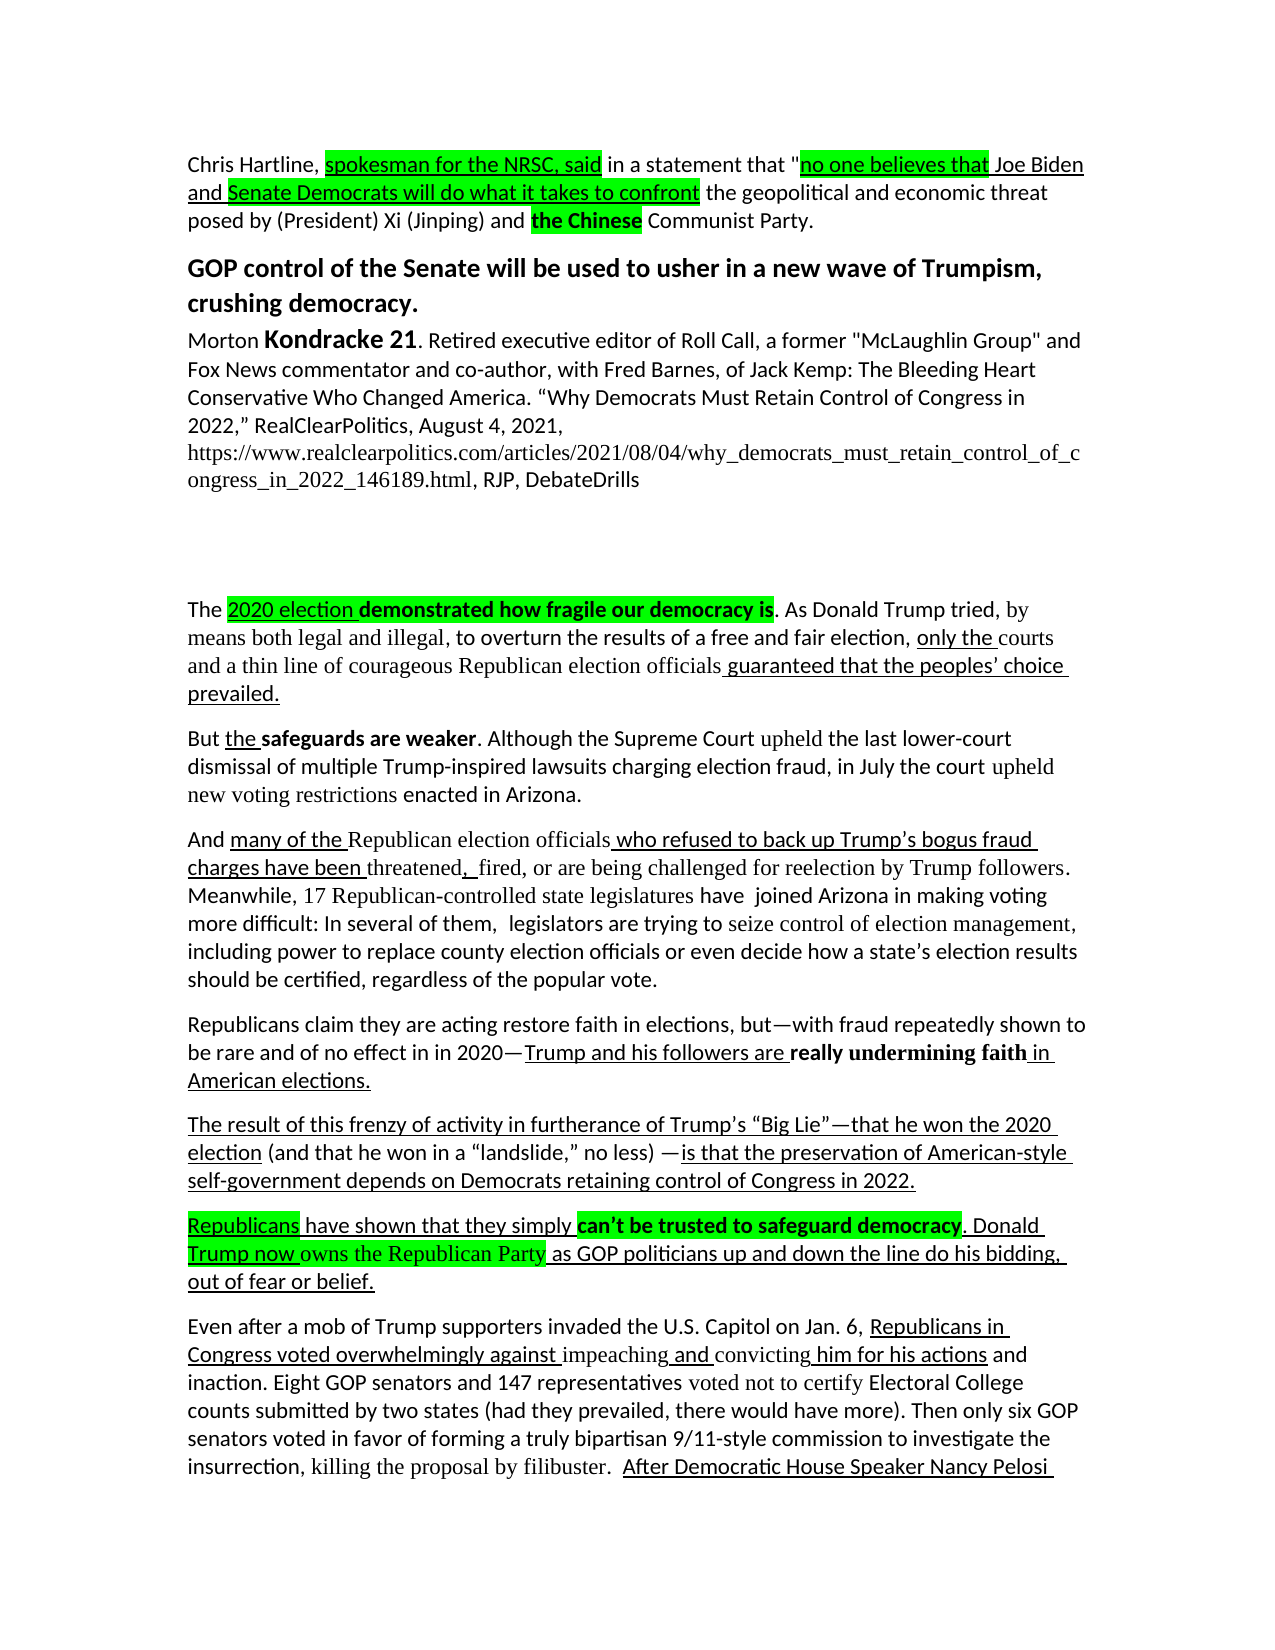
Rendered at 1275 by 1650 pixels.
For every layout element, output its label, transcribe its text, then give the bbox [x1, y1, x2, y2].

text And many of the Republican election officials who refused to back up Trump’s bogus fraud charges have been threatened, fired, or are being challenged for reelection by Trump followers. Meanwhile, 17 Republican-controlled state legislatures have joined Arizona in making voting more difficult: In several of them, legislators are trying to seize control of election management, including power to replace county election officials or even decide how a state’s election results should be certified, regardless of the popular vote. [187, 825, 1087, 993]
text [187, 1312, 1087, 1480]
subtitle GOP control of the Senate will be used to usher in a new wave of Trumpism, crushing democracy. [187, 251, 1087, 319]
text The 2020 election demonstrated how fragile our democracy is. As Donald Trump tried, by means both legal and illegal, to overturn the results of a free and fair election, only the courts and a thin line of courageous Republican election officials guaranteed that the peoples’ choice prevailed. [187, 596, 1087, 708]
text But the safeguards are weaker. Although the Supreme Court upheld the last lower-court dismissal of multiple Trump-inspired lawsuits charging election fraud, in July the court upheld new voting restrictions enacted in Arizona. [187, 724, 1087, 808]
text Chris Hartline, spokesman for the NRSC, said in a statement that "no one believes that Joe Biden and Senate Democrats will do what it takes to confront the geopolitical and economic threat posed by (President) Xi (Jinping) and the Chinese Communist Party. [602, 150, 1087, 234]
text Morton Kondracke 21. Retired executive editor of Roll Call, a former "McLaughlin Group" and Fox News commentator and co-author, with Fred Barnes, of Jack Kemp: The Bleeding Heart Conservative Who Changed America. “Why Democrats Must Retain Control of Congress in 2022,” RealClearPolitics, August 4, 2021, https://www.realclearpolitics.com/articles/2021/08/04/why_democrats_must_retain_control_of_congress_in_2022_146189.html, RJP, DebateDrills [187, 322, 1087, 493]
text Republicans have shown that they simply can’t be trusted to safeguard democracy. Donald Trump now owns the Republican Party as GOP politicians up and down the line do his bidding, out of fear or belief. [187, 1211, 1087, 1295]
text The result of this frenzy of activity in furtherance of Trump’s “Big Lie”—that he won the 2020 election (and that he won in a “landslide,” no less) —is that the preservation of American-style self-government depends on Democrats retaining control of Congress in 2022. [187, 1111, 1087, 1194]
text Republicans claim they are acting restore faith in elections, but—with fraud repeatedly shown to be rare and of no effect in in 2020—Trump and his followers are really undermining faith in American elections. [187, 1010, 1087, 1094]
